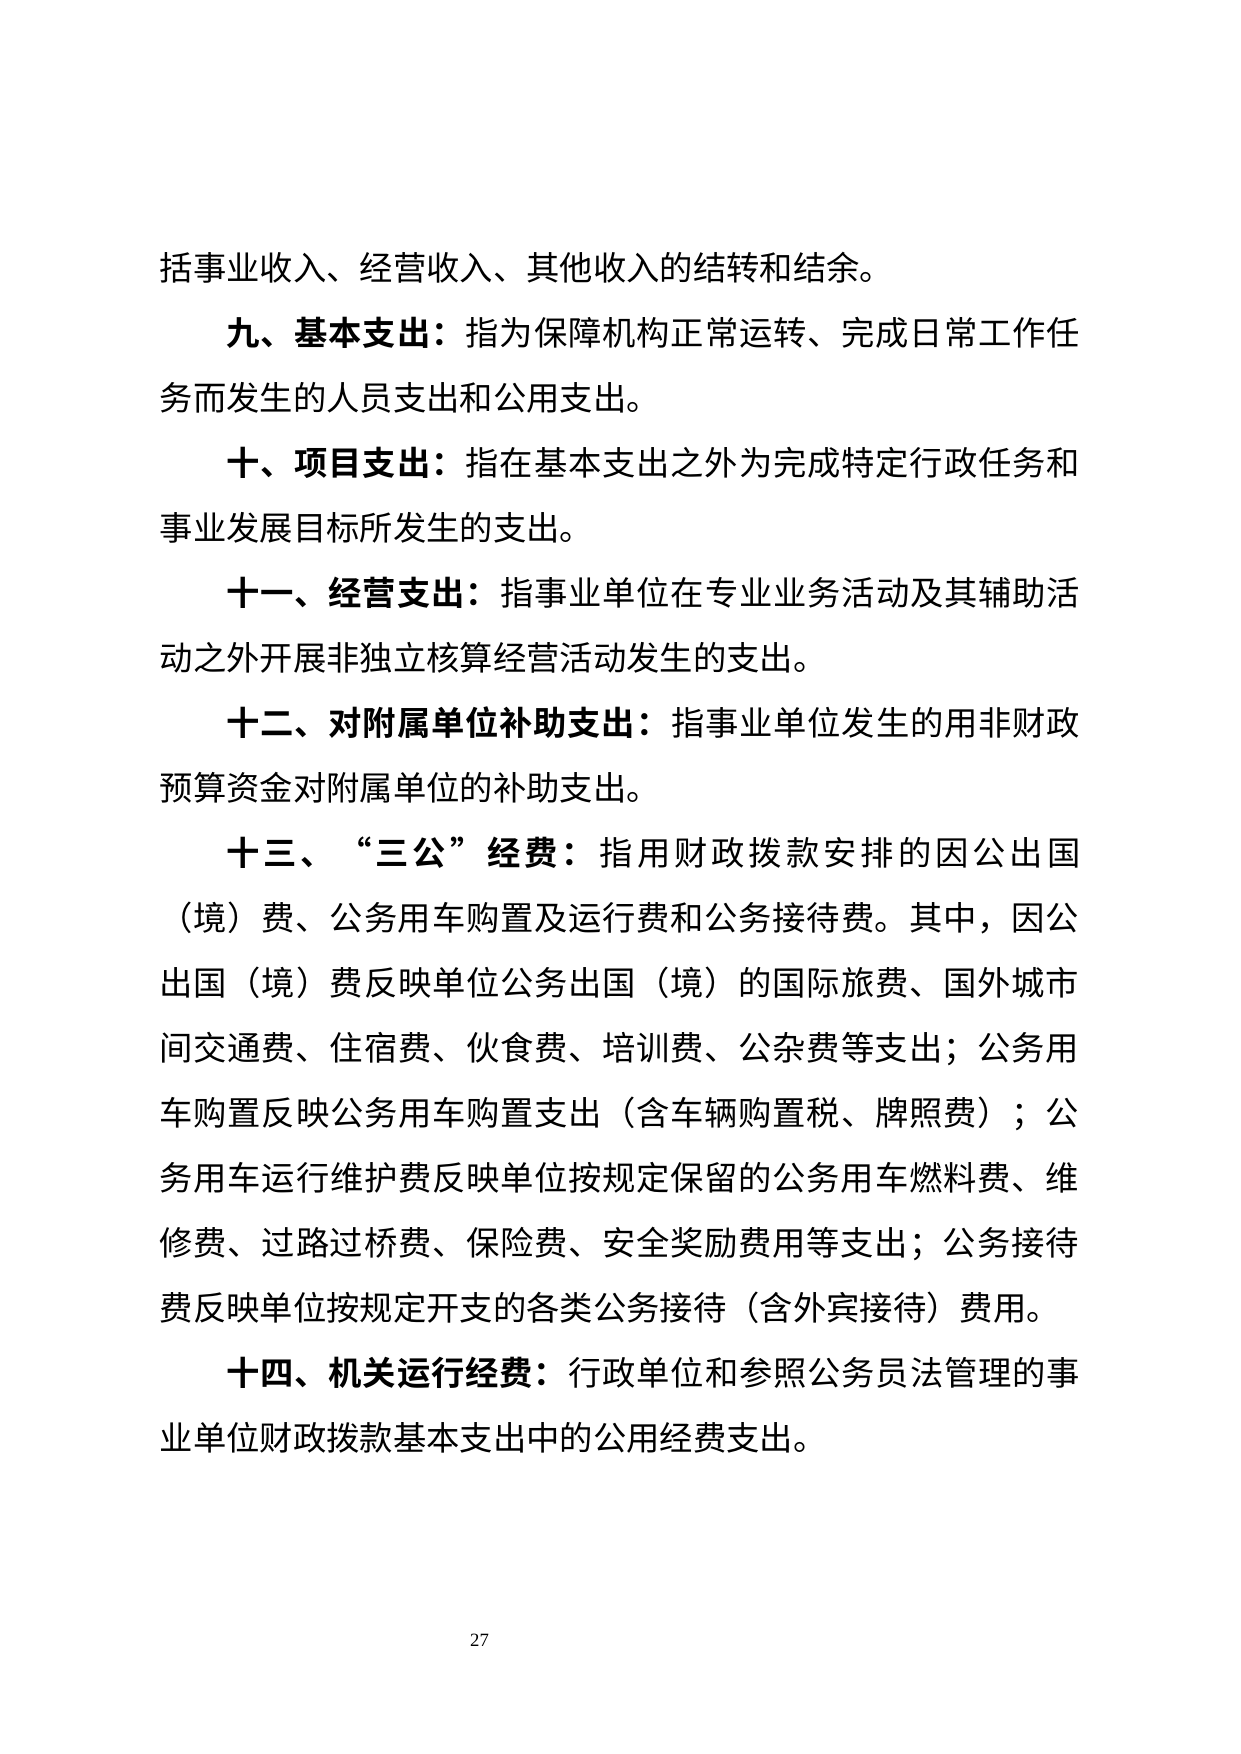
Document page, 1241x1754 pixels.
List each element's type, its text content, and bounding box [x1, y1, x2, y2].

text 十四、机关运行经费：行政单位和参照公务员法管理的事业单位财政拨款基本支出中的公用经费支出。 [159, 1338, 1081, 1468]
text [159, 233, 1081, 298]
text 十一、经营支出：指事业单位在专业业务活动及其辅助活动之外开展非独立核算经营活动发生的支出。 [159, 558, 1081, 688]
text 十二、对附属单位补助支出：指事业单位发生的用非财政预算资金对附属单位的补助支出。 [159, 688, 1081, 818]
text 九、基本支出：指为保障机构正常运转、完成日常工作任务而发生的人员支出和公用支出。 [159, 298, 1081, 428]
text 十、项目支出：指在基本支出之外为完成特定行政任务和事业发展目标所发生的支出。 [159, 428, 1081, 558]
text 十三、“三公”经费：指用财政拨款安排的因公出国（境）费、公务用车购置及运行费和公务接待费。其中，因公出国（境）费反映单位公务出国（境）的国际旅费、国外城市间交通费、住宿费、伙食费、培训费、公杂费等支出；公务用车购置反映公务用车购置支出（含车辆购置税、牌照费）；公务用车运行维护费反映单位按规定保留的公务用车燃料费、维修费、过路过桥费、保险费、安全奖励费用等支出；公务接待费反映单位按规定开支的各类公务接待（含外宾接待）费用。 [159, 818, 1081, 1338]
